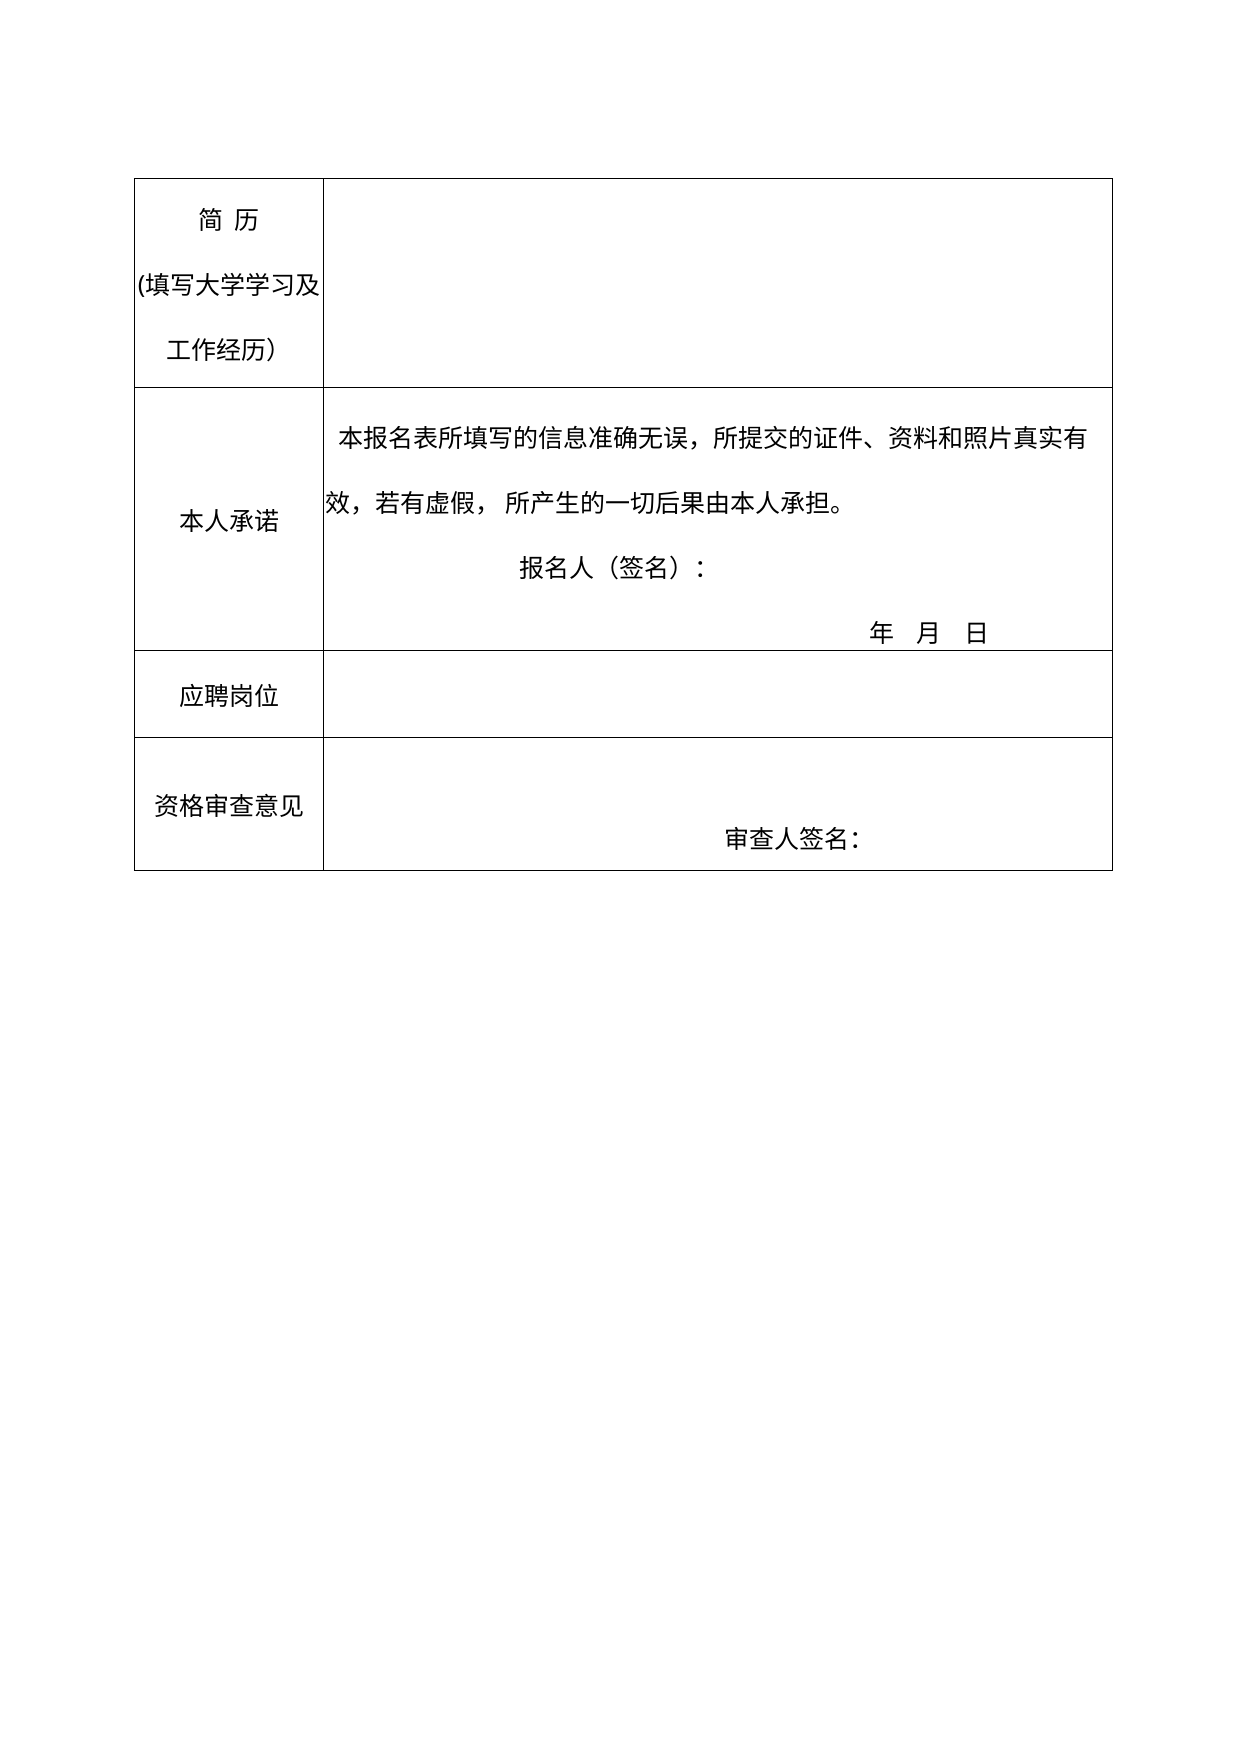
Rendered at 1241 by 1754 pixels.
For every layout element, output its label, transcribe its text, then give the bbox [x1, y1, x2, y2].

table_cell 本人承诺 [135, 388, 323, 650]
table_cell 应聘岗位 [135, 651, 323, 737]
table_cell [324, 651, 1112, 737]
table_cell 审查人签名： [324, 738, 1112, 870]
table_cell [324, 179, 1112, 387]
table_cell 简 历 (填写大学学习及工作经历） [135, 179, 323, 387]
table_cell 本报名表所填写的信息准确无误，所提交的证件、资料和照片真实有效，若有虚假， 所产生的一切后果由本人承担。 报名人（签名）： 年 月 日 [324, 388, 1112, 650]
table_cell 资格审查意见 [135, 738, 323, 870]
